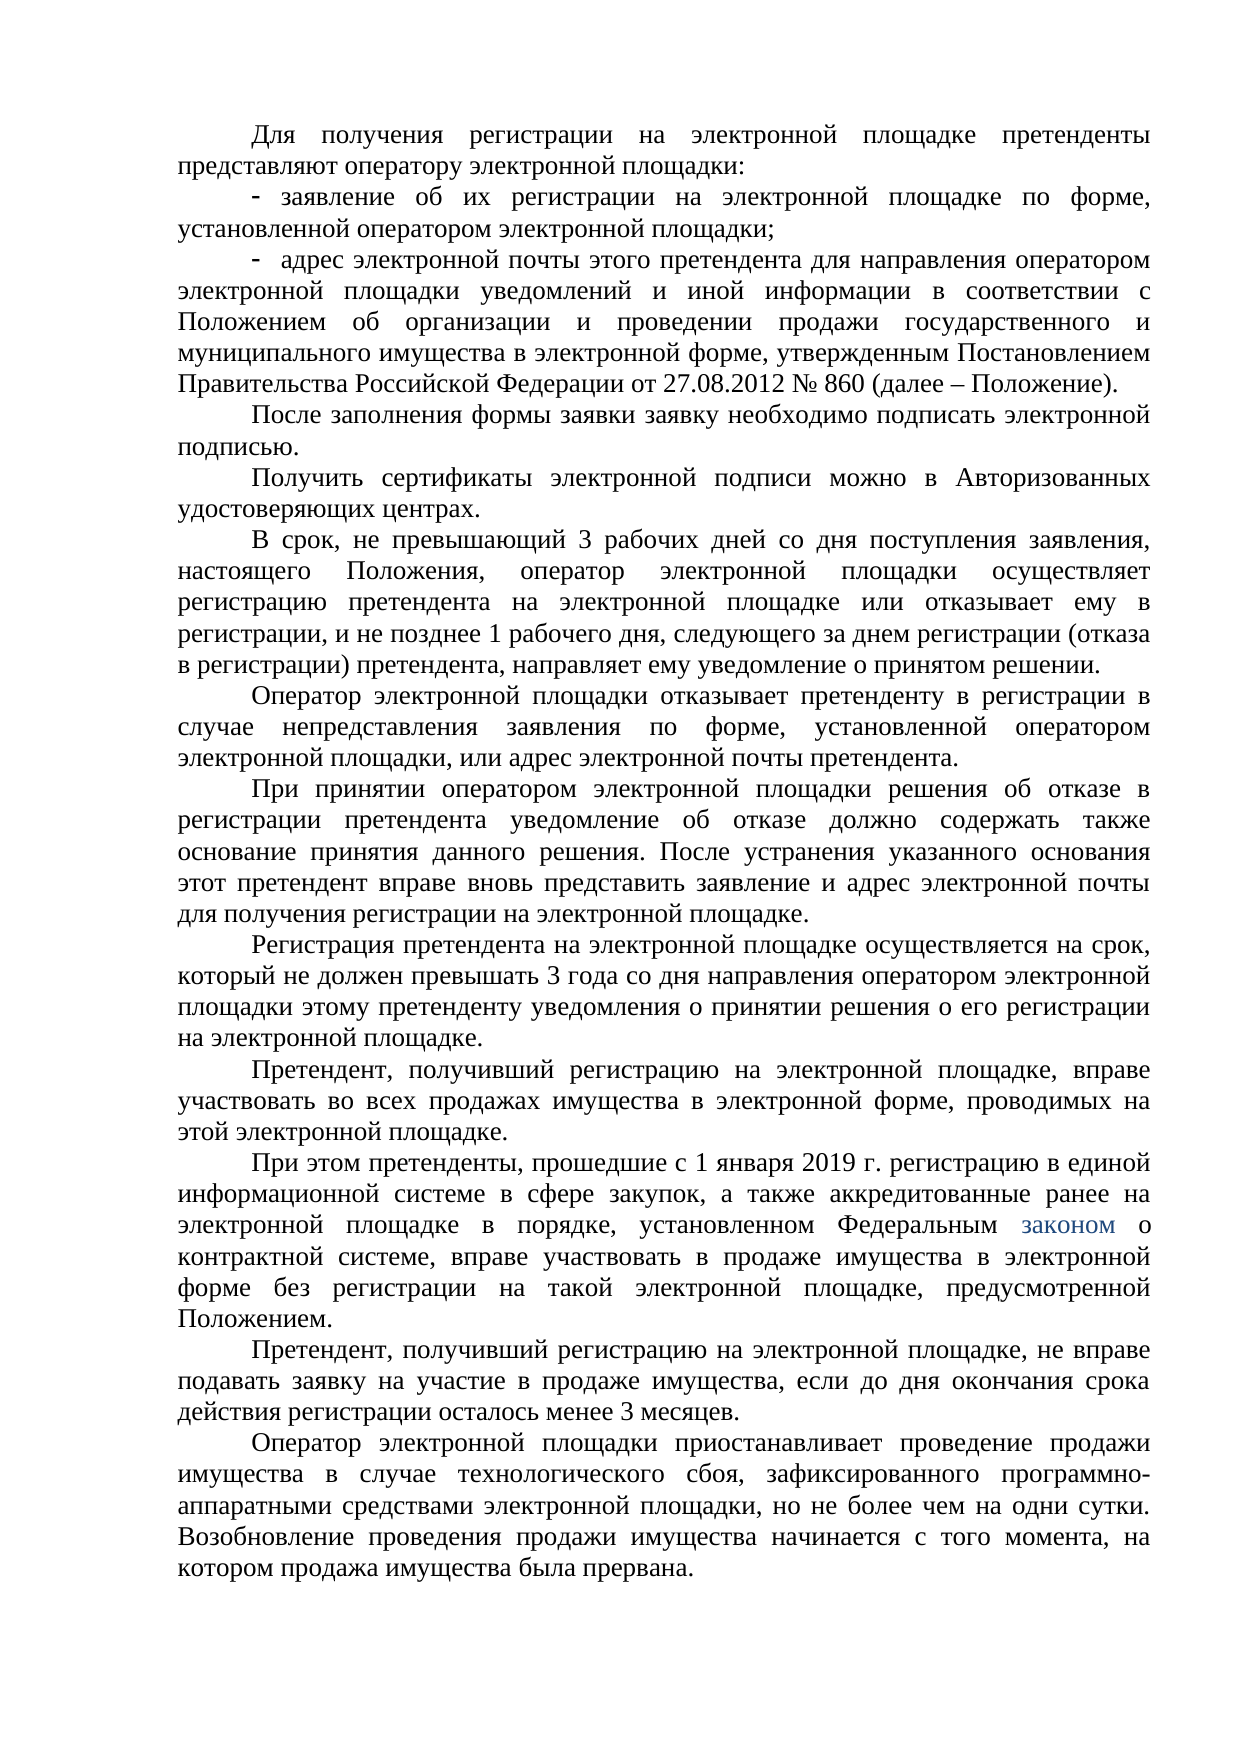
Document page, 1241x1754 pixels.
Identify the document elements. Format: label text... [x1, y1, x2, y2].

text Претендент, получивший регистрацию на электронной площадке, вправе участвовать во всех продажах имущества в электронной форме, проводимых на этой электронной площадке. [177, 1053, 1152, 1146]
text Претендент, получивший регистрацию на электронной площадке, не вправе подавать заявку на участие в продаже имущества, если до дня окончания срока действия регистрации осталось менее 3 месяцев. [177, 1333, 1152, 1426]
text Оператор электронной площадки отказывает претенденту в регистрации в случае непредставления заявления по форме, установленной оператором электронной площадки, или адрес электронной почты претендента. [177, 679, 1152, 772]
text Оператор электронной площадки приостанавливает проведение продажи имущества в случае технологического сбоя, зафиксированного программно-аппаратными средствами электронной площадки, но не более чем на одни сутки. Возобновление проведения продажи имущества начинается с того момента, на котором продажа имущества была прервана. [177, 1426, 1152, 1582]
list адрес электронной почты этого претендента для направления оператором электронной площадки уведомлений и иной информации в соответствии с Положением об организации и проведении продажи государственного и муниципального имущества в электронной форме, утвержденным Постановлением Правительства Российской Федерации от 27.08.2012 № 860 (далее – Положение). [177, 243, 1152, 399]
text При этом претенденты, прошедшие с 1 января 2019 г. регистрацию в единой информационной системе в сфере закупок, а также аккредитованные ранее на электронной площадке в порядке, установленном Федеральным законом о контрактной системе, вправе участвовать в продаже имущества в электронной форме без регистрации на такой электронной площадке, предусмотренной Положением. [177, 1146, 1152, 1333]
list После заполнения формы заявки заявку необходимо подписать электронной подписью. [177, 399, 1152, 461]
text Для получения регистрации на электронной площадке претенденты представляют оператору электронной площадки: [177, 118, 1152, 180]
list Получить сертификаты электронной подписи можно в Авторизованных удостоверяющих центрах. [177, 461, 1152, 523]
text При принятии оператором электронной площадки решения об отказе в регистрации претендента уведомление об отказе должно содержать также основание принятия данного решения. После устранения указанного основания этот претендент вправе вновь представить заявление и адрес электронной почты для получения регистрации на электронной площадке. [177, 772, 1152, 928]
list В срок, не превышающий 3 рабочих дней со дня поступления заявления, настоящего Положения, оператор электронной площадки осуществляет регистрацию претендента на электронной площадке или отказывает ему в регистрации, и не позднее 1 рабочего дня, следующего за днем регистрации (отказа в регистрации) претендента, направляет ему уведомление о принятом решении. [177, 523, 1152, 679]
list заявление об их регистрации на электронной площадке по форме, установленной оператором электронной площадки; [177, 180, 1152, 243]
text Регистрация претендента на электронной площадке осуществляется на срок, который не должен превышать 3 года со дня направления оператором электронной площадки этому претенденту уведомления о принятии решения о его регистрации на электронной площадке. [177, 928, 1152, 1053]
